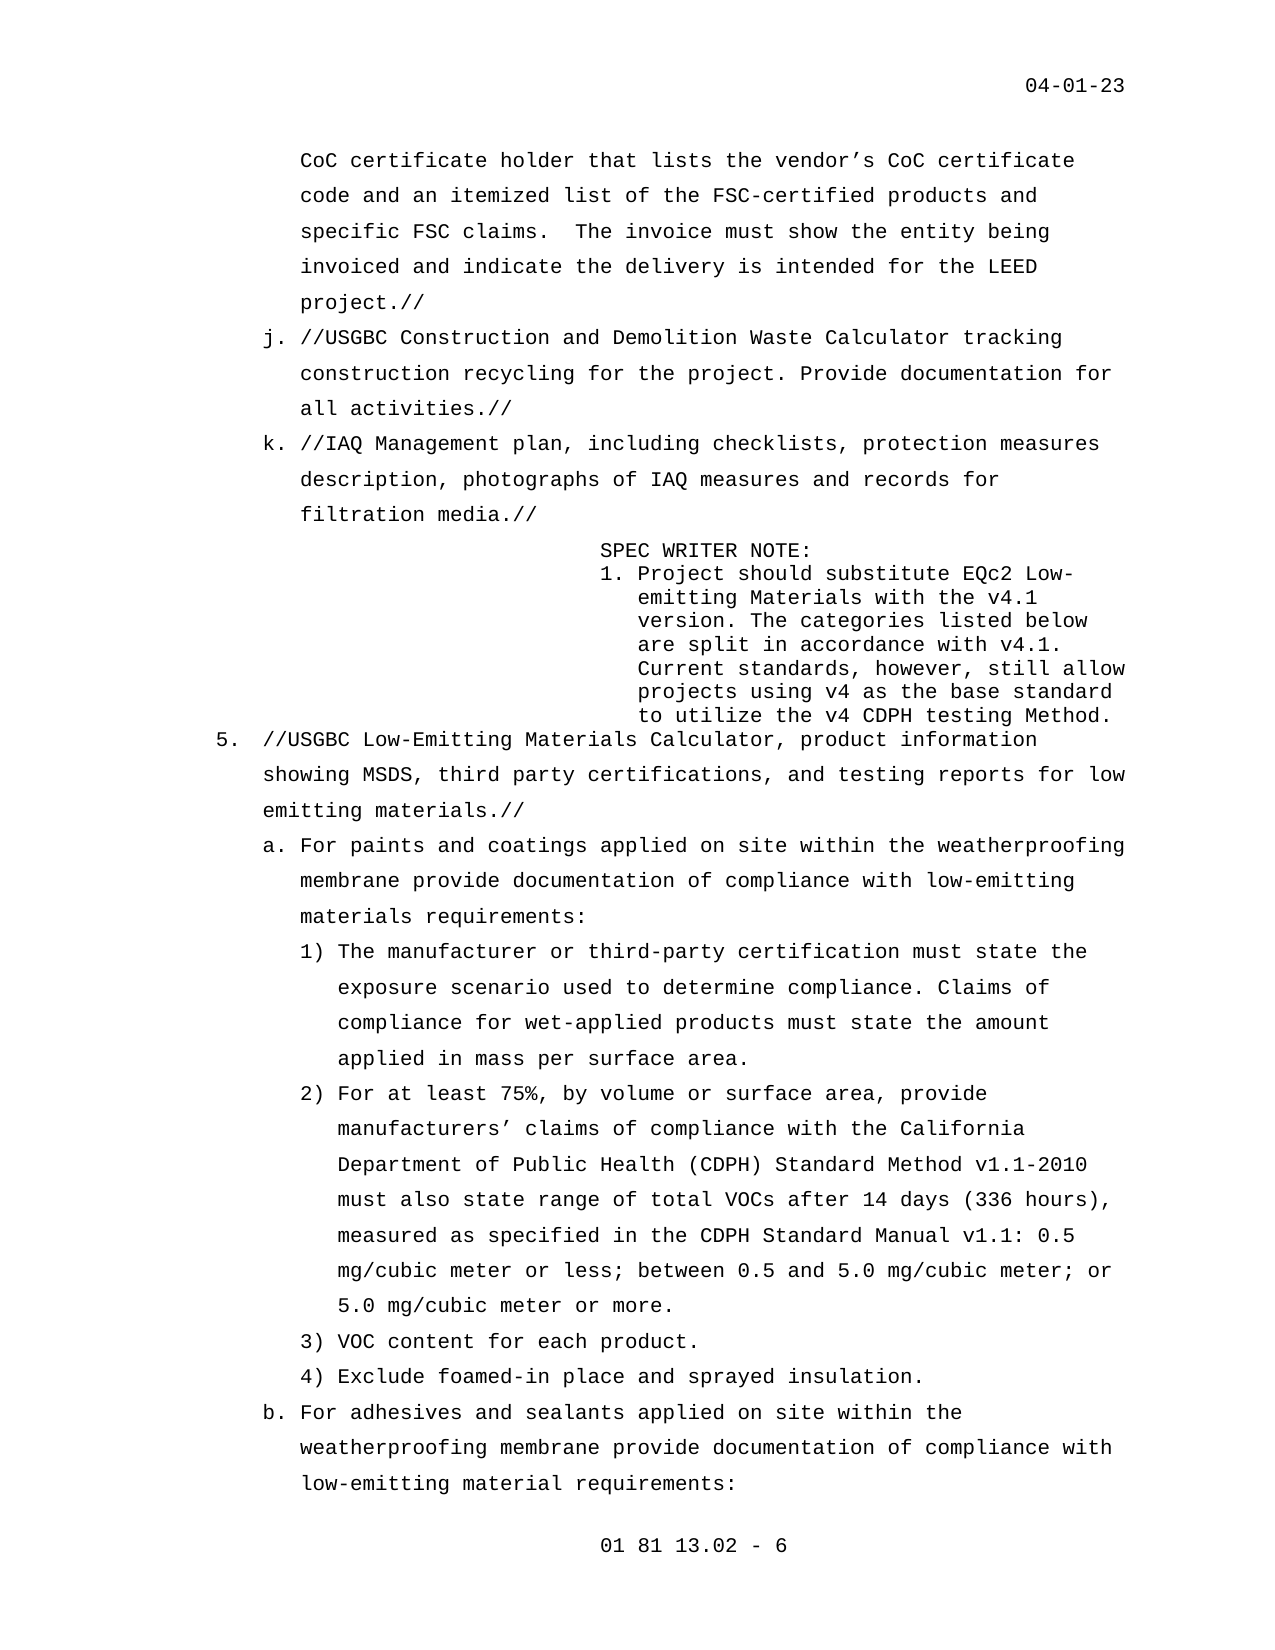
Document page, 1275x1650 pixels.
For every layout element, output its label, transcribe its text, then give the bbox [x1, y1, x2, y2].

text //USGBC Construction and Demolition Waste Calculator tracking construction recycling for the project. Provide documentation for all activities.// [262, 327, 1125, 422]
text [262, 150, 1125, 315]
text For adhesives and sealants applied on site within the weatherproofing membrane provide documentation of compliance with low-emitting material requirements: [262, 1402, 1125, 1496]
text The manufacturer or third-party certification must state the exposure scenario used to determine compliance. Claims of compliance for wet-applied products must state the amount applied in mass per surface area. [300, 941, 1125, 1071]
text Exclude foamed-in place and sprayed insulation. [300, 1366, 1125, 1390]
text //USGBC Low-Emitting Materials Calculator, product information showing MSDS, third party certifications, and testing reports for low emitting materials.// [216, 729, 1125, 823]
text //IAQ Management plan, including checklists, protection measures description, photographs of IAQ measures and records for filtration media.// [262, 433, 1125, 528]
text VOC content for each product. [300, 1331, 1125, 1354]
text For at least 75%, by volume or surface area, provide manufacturers’ claims of compliance with the California Department of Public Health (CDPH) Standard Method v1.1-2010 must also state range of total VOCs after 14 days (336 hours), measured as specified in the CDPH Standard Manual v1.1: 0.5 mg/cubic meter or less; between 0.5 and 5.0 mg/cubic meter; or 5.0 mg/cubic meter or more. [300, 1083, 1125, 1319]
text 1. Project should substitute EQc2 Low-emitting Materials with the v4.1 version. The categories listed below are split in accordance with v4.1. Current standards, however, still allow projects using v4 as the base standard to utilize the v4 CDPH testing Method. [600, 563, 1125, 729]
text SPEC WRITER NOTE: [600, 539, 1125, 563]
text For paints and coatings applied on site within the weatherproofing membrane provide documentation of compliance with low-emitting materials requirements: [262, 835, 1125, 929]
